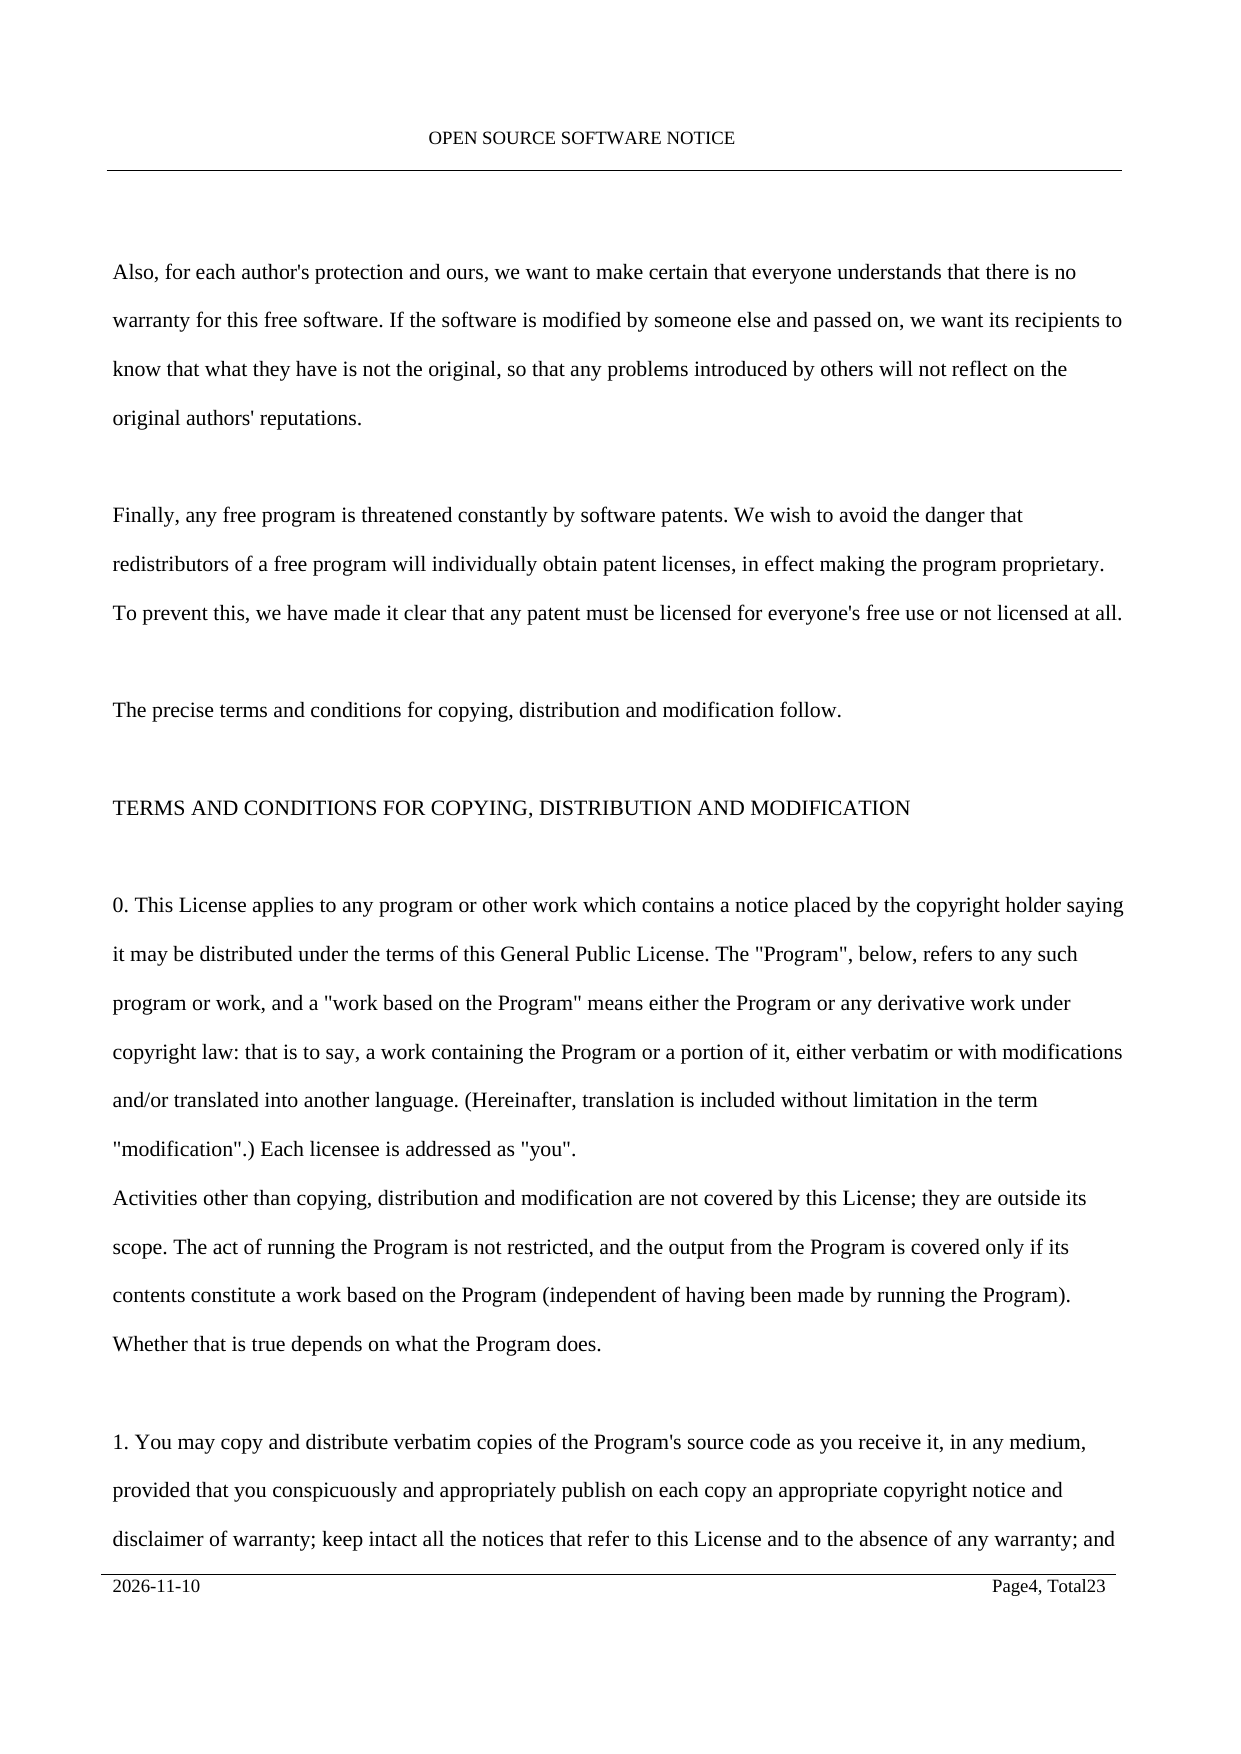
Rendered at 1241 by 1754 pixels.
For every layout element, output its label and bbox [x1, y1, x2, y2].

text [112, 206, 1128, 1555]
